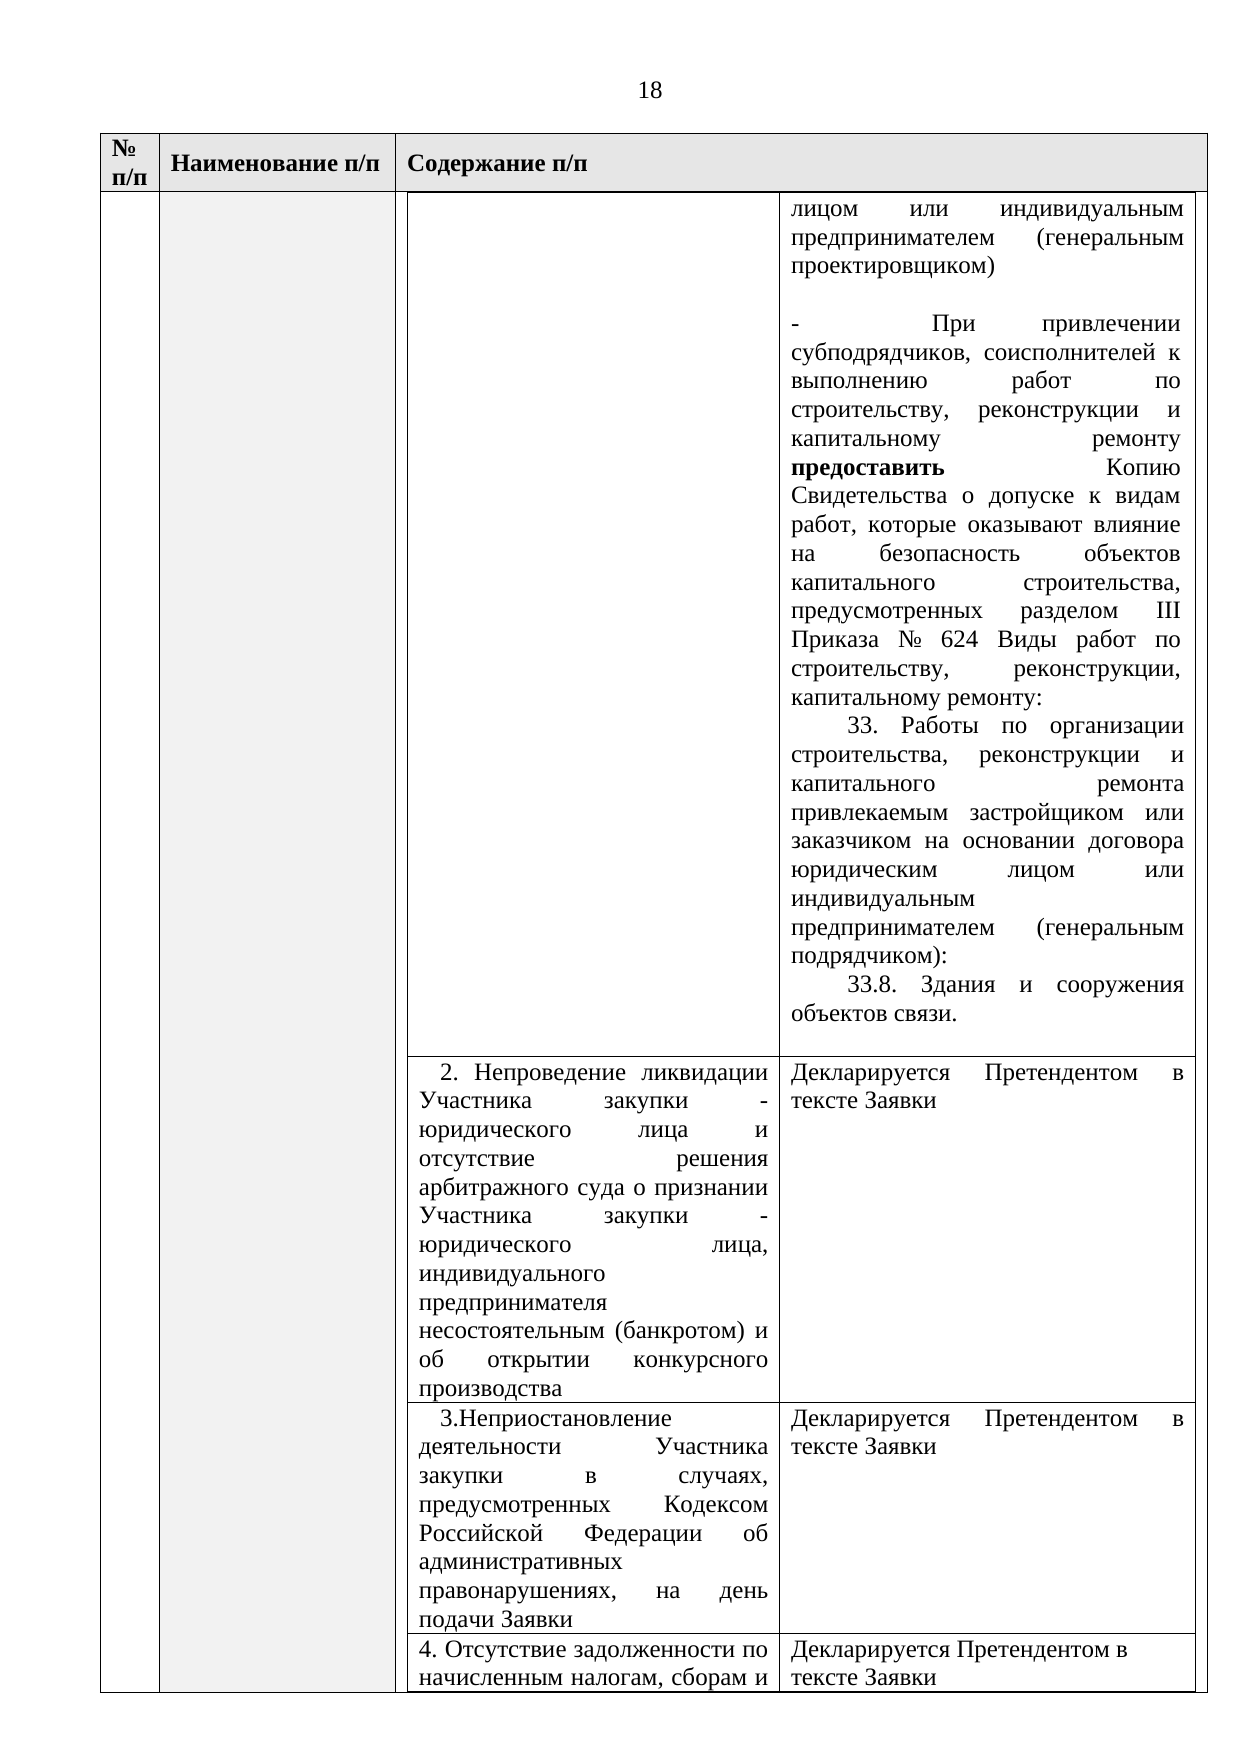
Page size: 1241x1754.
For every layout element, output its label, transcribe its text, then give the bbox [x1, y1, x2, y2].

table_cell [780, 1403, 1195, 1633]
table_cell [408, 1634, 779, 1691]
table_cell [408, 1403, 779, 1633]
table_header Содержание п/п [396, 134, 1207, 191]
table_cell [408, 193, 779, 1056]
table_header Наименование п/п [160, 134, 395, 191]
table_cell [780, 1634, 1195, 1691]
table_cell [780, 193, 1195, 1056]
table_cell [396, 192, 407, 1692]
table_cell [1196, 192, 1207, 1692]
table_header № п/п [101, 134, 159, 191]
table_cell [101, 192, 159, 1692]
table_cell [160, 192, 395, 1692]
